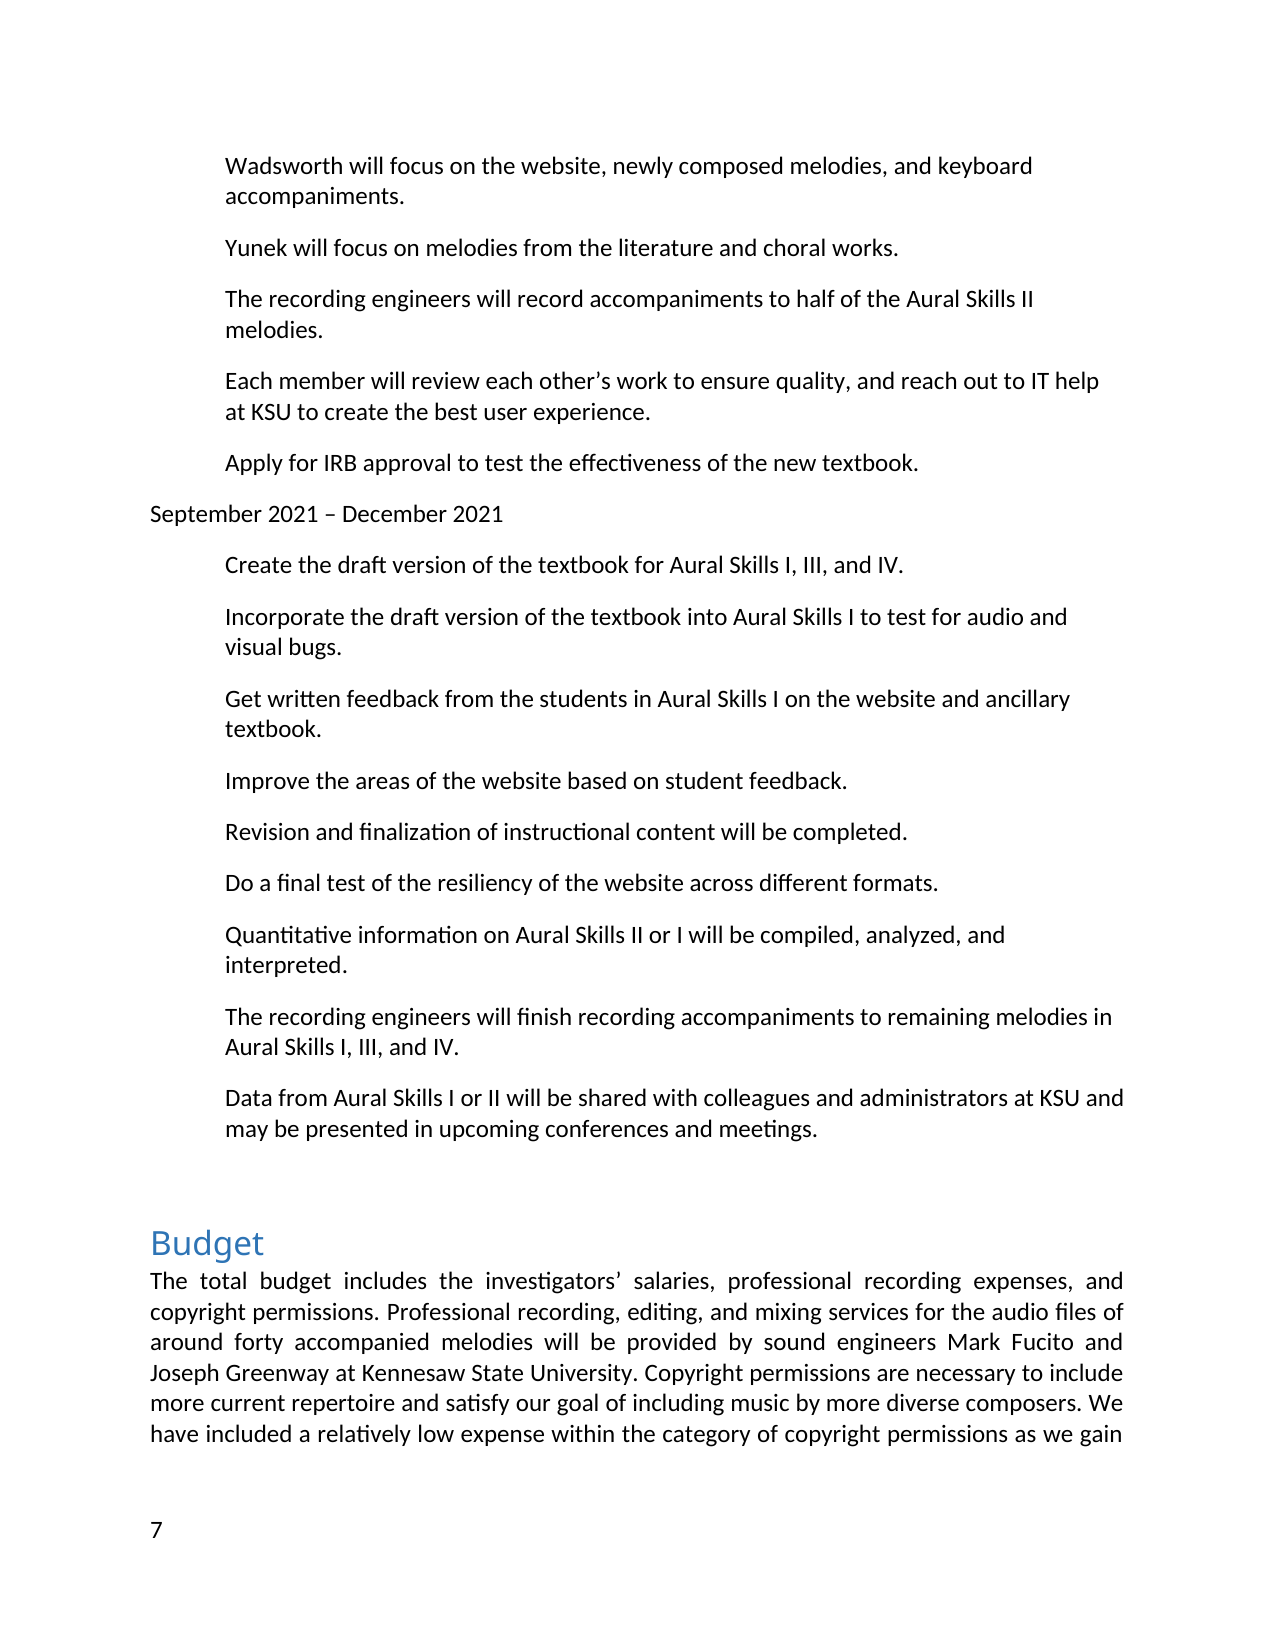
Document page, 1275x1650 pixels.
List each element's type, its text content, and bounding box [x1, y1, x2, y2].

text Wadsworth will focus on the website, newly composed melodies, and keyboard accompaniments. [225, 150, 1125, 211]
text Improve the areas of the website based on student feedback. [225, 765, 1125, 795]
text September 2021 – December 2021 [150, 498, 1125, 529]
subtitle Budget [150, 1220, 1125, 1265]
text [150, 1265, 1125, 1448]
text Apply for IRB approval to test the effectiveness of the new textbook. [225, 447, 1125, 477]
text Get written feedback from the students in Aural Skills I on the website and ancillary textbook. [225, 683, 1125, 744]
text Incorporate the draft version of the textbook into Aural Skills I to test for audio and visual bugs. [225, 601, 1125, 662]
text Do a final test of the resiliency of the website across different formats. [225, 867, 1125, 898]
text Revision and finalization of instructional content will be completed. [225, 816, 1125, 847]
text Yunek will focus on melodies from the literature and choral works. [225, 232, 1125, 262]
text The recording engineers will finish recording accompaniments to remaining melodies in Aural Skills I, III, and IV. [225, 1001, 1125, 1062]
text Data from Aural Skills I or II will be shared with colleagues and administrators at KSU and may be presented in upcoming conferences and meetings. [225, 1083, 1125, 1144]
text Create the draft version of the textbook for Aural Skills I, III, and IV. [225, 550, 1125, 580]
text Quantitative information on Aural Skills II or I will be compiled, analyzed, and interpreted. [225, 919, 1125, 980]
text Each member will review each other’s work to ensure quality, and reach out to IT help at KSU to create the best user experience. [225, 365, 1125, 426]
text The recording engineers will record accompaniments to half of the Aural Skills II melodies. [225, 283, 1125, 344]
